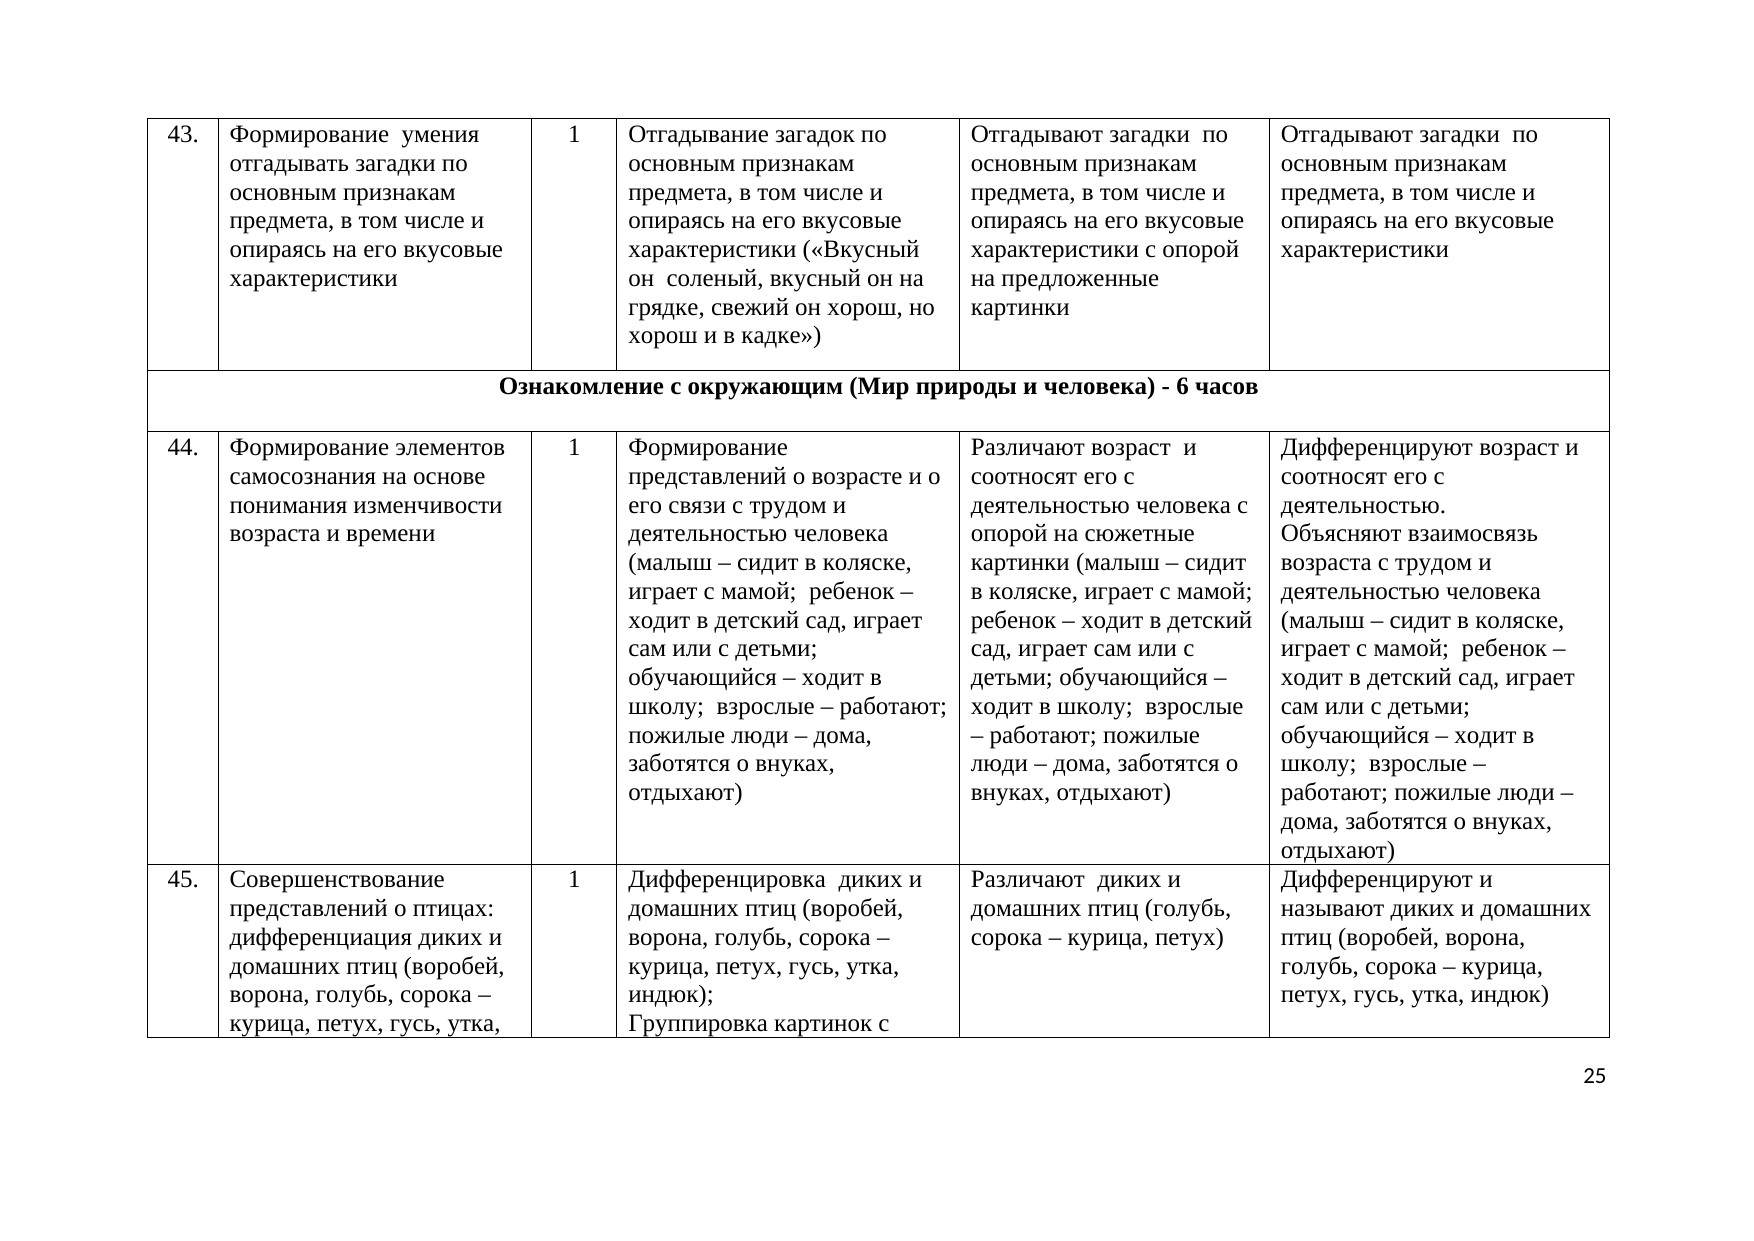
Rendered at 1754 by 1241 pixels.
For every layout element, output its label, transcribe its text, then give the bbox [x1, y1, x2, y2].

table_cell 1 [532, 865, 616, 1037]
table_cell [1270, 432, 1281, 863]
table_header 1 [532, 119, 616, 370]
table_cell 45. [148, 865, 218, 1037]
table_cell Формирование элементов самосознания на основе понимания изменчивости возраста и времени [219, 432, 531, 863]
table_cell Различают возраст и соотносят его с деятельностью человека с опорой на сюжетные картинки (малыш – сидит в коляске, играет с мамой; ребенок – ходит в детский сад, играет сам или с детьми; обучающийся – ходит в школу; взрослые – работают; пожилые люди – дома, заботятся о внуках, отдыхают) [960, 432, 1269, 863]
table_header Отгадывание загадок по основным признакам предмета, в том числе и опираясь на его вкусовые характеристики («Вкусный он соленый, вкусный он на грядке, свежий он хорош, но хорош и в кадке») [617, 119, 959, 370]
table_header Отгадывают загадки по основным признакам предмета, в том числе и опираясь на его вкусовые характеристики [1270, 119, 1609, 370]
table_cell Ознакомление с окружающим (Мир природы и человека) - 6 часов [148, 371, 1609, 431]
table_header Отгадывают загадки по основным признакам предмета, в том числе и опираясь на его вкусовые характеристики с опорой на предложенные картинки [960, 119, 1269, 370]
table_header 43. [148, 119, 218, 370]
table_header Формирование умения отгадывать загадки по основным признакам предмета, в том числе и опираясь на его вкусовые характеристики [219, 119, 531, 370]
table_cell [219, 865, 531, 1037]
table_cell Формирование представлений о возрасте и о его связи с трудом и деятельностью человека (малыш – сидит в коляске, играет с мамой; ребенок – ходит в детский сад, играет сам или с детьми; обучающийся – ходит в школу; взрослые – работают; пожилые люди – дома, заботятся о внуках, отдыхают) [617, 432, 959, 863]
table_cell 1 [532, 432, 616, 863]
table_cell Дифференцируют возраст и соотносят его с деятельностью. Объясняют взаимосвязь возраста с трудом и деятельностью человека (малыш – сидит в коляске, играет с мамой; ребенок – ходит в детский сад, играет сам или с детьми; обучающийся – ходит в школу; взрослые – работают; пожилые люди – дома, заботятся о внуках, отдыхают) [1444, 432, 1609, 863]
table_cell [960, 865, 1269, 1037]
table_cell 44. [148, 432, 218, 863]
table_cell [1270, 865, 1609, 1037]
